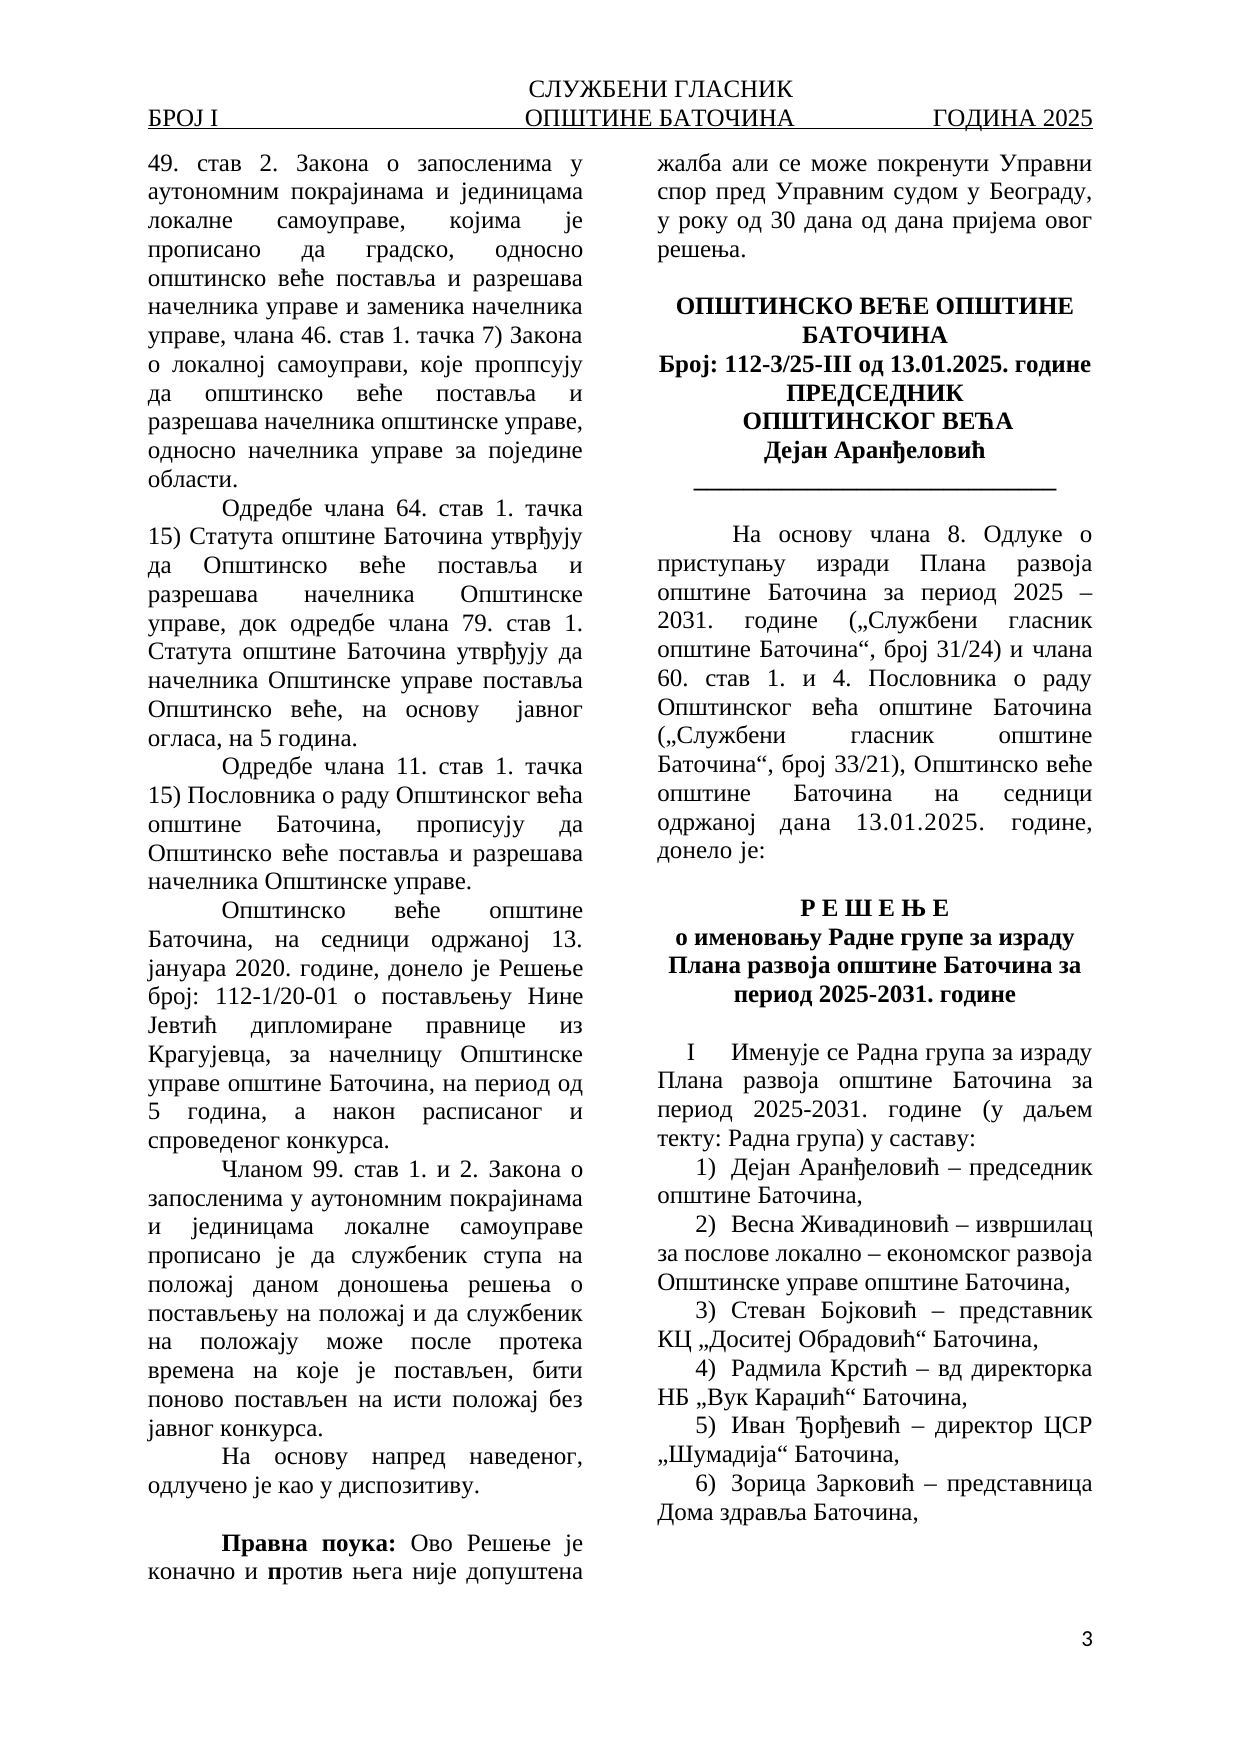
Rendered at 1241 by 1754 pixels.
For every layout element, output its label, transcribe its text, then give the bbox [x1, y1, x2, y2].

list Зорица Зарковић – представница Дома здравља Баточина, [657, 1468, 1092, 1525]
text Број: 112-3/25-III од 13.01.2025. године [657, 349, 1092, 378]
text _____________________________ [657, 464, 1092, 493]
text Чланом 99. став 1. и 2. Закона о запосленима у аутономним покрајинама и јединицама локалне самоуправе прописано је да службеник ступа на положај даном доношења решења о постављењу на положај и да службеник на положају може после протека времена на које је постављен, бити поново постављен на исти положај без јавног конкурса. [148, 1154, 583, 1441]
text На основу напред наведеног, одлучено је као у диспозитиву. [148, 1441, 583, 1499]
list Дејан Аранђеловић – председник општине Баточина, [657, 1152, 1092, 1209]
list Иван Ђорђевић – директор ЦСР „Шумадија“ Баточина, [657, 1410, 1092, 1468]
list Стеван Бојковић – представник КЦ „Доситеј Обрадовић“ Баточина, [657, 1295, 1092, 1353]
text На основу члана 8. Одлуке о приступању изради Плана развоја општине Баточина за период 2025 – 2031. године („Службени гласник општине Баточина“, број 31/24) и члана 60. став 1. и 4. Пословника о раду Општинског већа општине Баточина („Службени гласник општине Баточина“, број 33/21), Општинско веће општине Баточина на седници одржаној дана 13.01.2025. године, донело је: [657, 519, 1092, 864]
text ОПШТИНСКО ВЕЋЕ ОПШТИНЕ БАТОЧИНА [657, 291, 1092, 349]
text ОПШТИНСКОГ ВЕЋА [657, 406, 1092, 435]
list Именује се Радна група за израду Плана развоја општине Баточина за период 2025-2031. године (у даљем текту: Радна група) у саставу: [657, 1037, 1092, 1152]
list Весна Живадиновић – извршилац за послове локално – економског развоја Општинске управе општине Баточина, [657, 1209, 1092, 1295]
text Р Е Ш Е Њ Е [657, 893, 1092, 922]
text ПРЕДСЕДНИК [657, 378, 1092, 406]
text Општинско веће општине Баточина, на седници одржаној 13. јануара 2020. године, донело je Решење број: 112-1/20-01 о постављењу Нине Јевтић дипломиране правнице из Крагујевца, за начелницу Општинске управе општине Баточина, на период од 5 година, а након расписаног и спроведеног конкурса. [148, 895, 583, 1154]
text о именовању Радне групе за израду Плана развоја општине Баточина за период 2025-2031. године [657, 922, 1092, 1008]
text Дејан Аранђеловић [657, 435, 1092, 464]
list Радмила Крстић – вд директорка НБ „Вук Караџић“ Баточина, [657, 1353, 1092, 1410]
text Одредбе члана 64. став 1. тачка 15) Статута општине Баточина утврђују да Општинско веће поставља и разрешава начелника Општинске управе, док одредбе члана 79. став 1. Статута општине Баточина утврђују да начелника Општинске управе поставља Општинско веће, на основу јавног огласа, на 5 година. [148, 493, 583, 751]
text Одредбе члана 11. став 1. тачка 15) Пословника о раду Општинског већа општине Баточина, прописују да Општинско веће поставља и разрешава начелника Општинске управе. [148, 751, 583, 895]
